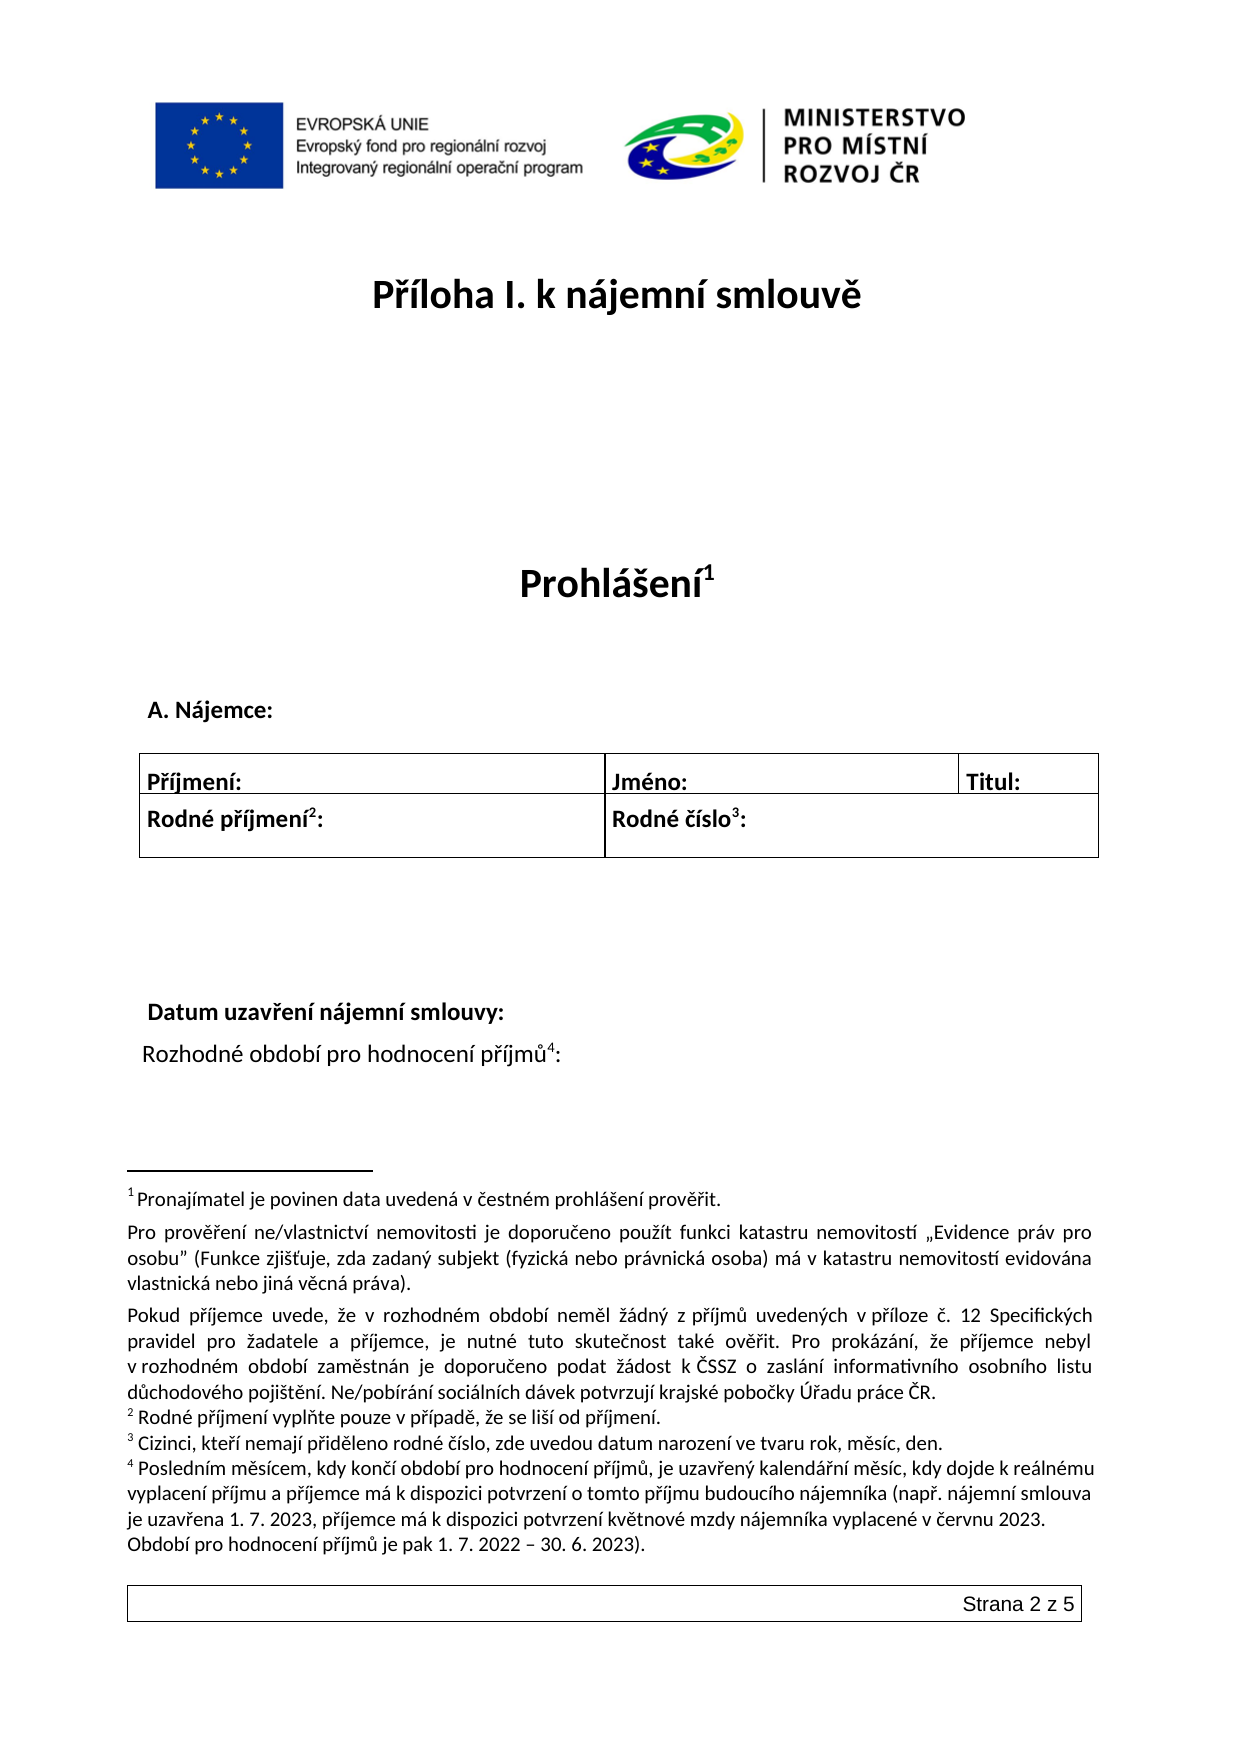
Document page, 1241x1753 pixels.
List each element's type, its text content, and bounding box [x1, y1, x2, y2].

text A. Nájemce: [147, 695, 1109, 723]
text Příloha I. k nájemní smlouvě [127, 268, 1107, 318]
text Prohlášení [127, 557, 1107, 608]
text Rozhodné období pro hodnocení příjmů: [127, 1046, 1107, 1067]
table_header Titul: [959, 754, 1098, 793]
table_cell Rodné příjmení: [140, 794, 604, 857]
table_header Jméno: [606, 754, 958, 793]
table_cell Rodné číslo: [606, 794, 1098, 857]
picture [127, 73, 993, 217]
text Datum uzavření nájemní smlouvy: [147, 997, 1109, 1025]
table_header Příjmení: [140, 754, 604, 793]
